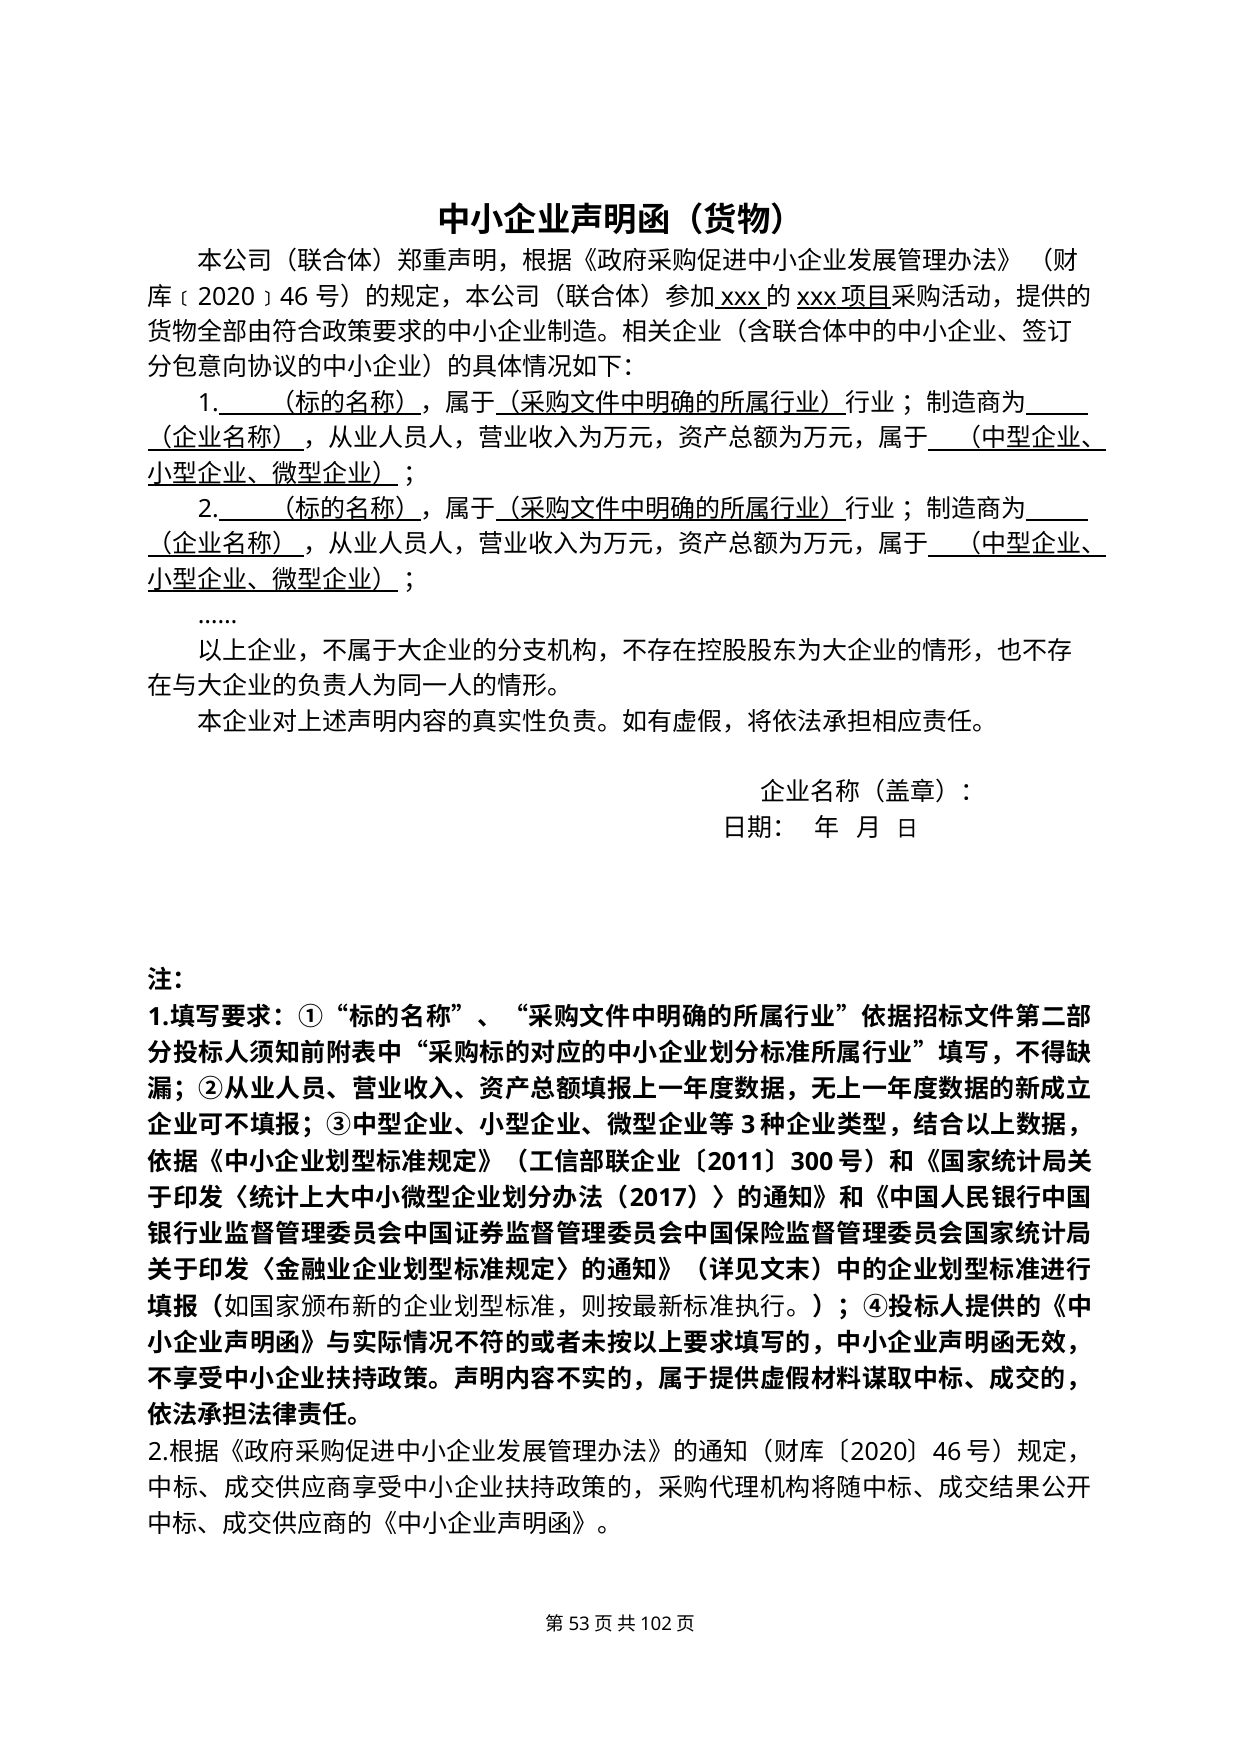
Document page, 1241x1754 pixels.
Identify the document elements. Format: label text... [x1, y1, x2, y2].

text 1. （标的名称），属于（采购文件中明确的所属行业）行业 ；制造商为 （企业名称） ，从业人员人，营业收入为万元，资产总额为万元，属于 （中型企业、小型企业、微型企业） ； [148, 383, 1093, 489]
text 企业名称（盖章）： [148, 771, 1049, 807]
text 本公司（联合体）郑重声明，根据《政府采购促进中小企业发展管理办法》 （财库﹝2020﹞46 号）的规定，本公司（联合体）参加 xxx 的xxx项目采购活动，提供的货物全部由符合政策要求的中小企业制造。相关企业（含联合体中的中小企业、签订分包意向协议的中小企业）的具体情况如下： [148, 241, 1093, 383]
text 注： [148, 960, 1093, 996]
text 中小企业声明函（货物） [148, 193, 1093, 241]
text 2. （标的名称），属于（采购文件中明确的所属行业）行业 ；制造商为 （企业名称） ，从业人员人，营业收入为万元，资产总额为万元，属于 （中型企业、小型企业、微型企业） ； [148, 489, 1093, 595]
text 2.根据《政府采购促进中小企业发展管理办法》的通知（财库〔2020〕46号）规定，中标、成交供应商享受中小企业扶持政策的，采购代理机构将随中标、成交结果公开中标、成交供应商的《中小企业声明函》。 [148, 1431, 1093, 1540]
text 以上企业，不属于大企业的分支机构，不存在控股股东为大企业的情形，也不存在与大企业的负责人为同一人的情形。 [148, 631, 1093, 702]
text …… [148, 595, 1093, 631]
text 本企业对上述声明内容的真实性负责。如有虚假，将依法承担相应责任。 [148, 702, 1093, 737]
text 日期： 年 月 日 [148, 807, 1049, 844]
text 1.填写要求：①“标的名称”、“采购文件中明确的所属行业”依据招标文件第二部分投标人须知前附表中“采购标的对应的中小企业划分标准所属行业”填写，不得缺漏；②从业人员、营业收入、资产总额填报上一年度数据，无上一年度数据的新成立企业可不填报；③中型企业、小型企业、微型企业等3种企业类型，结合以上数据，依据《中小企业划型标准规定》（工信部联企业〔2011〕300号）和《国家统计局关于印发〈统计上大中小微型企业划分办法（2017）〉的通知》和《中国人民银行中国银行业监督管理委员会中国证券监督管理委员会中国保险监督管理委员会国家统计局关于印发〈金融业企业划型标准规定〉的通知》（详见文末）中的企业划型标准进行填报（如国家颁布新的企业划型标准，则按最新标准执行。）；④投标人提供的《中小企业声明函》与实际情况不符的或者未按以上要求填写的，中小企业声明函无效，不享受中小企业扶持政策。声明内容不实的，属于提供虚假材料谋取中标、成交的，依法承担法律责任。 [148, 996, 1093, 1431]
